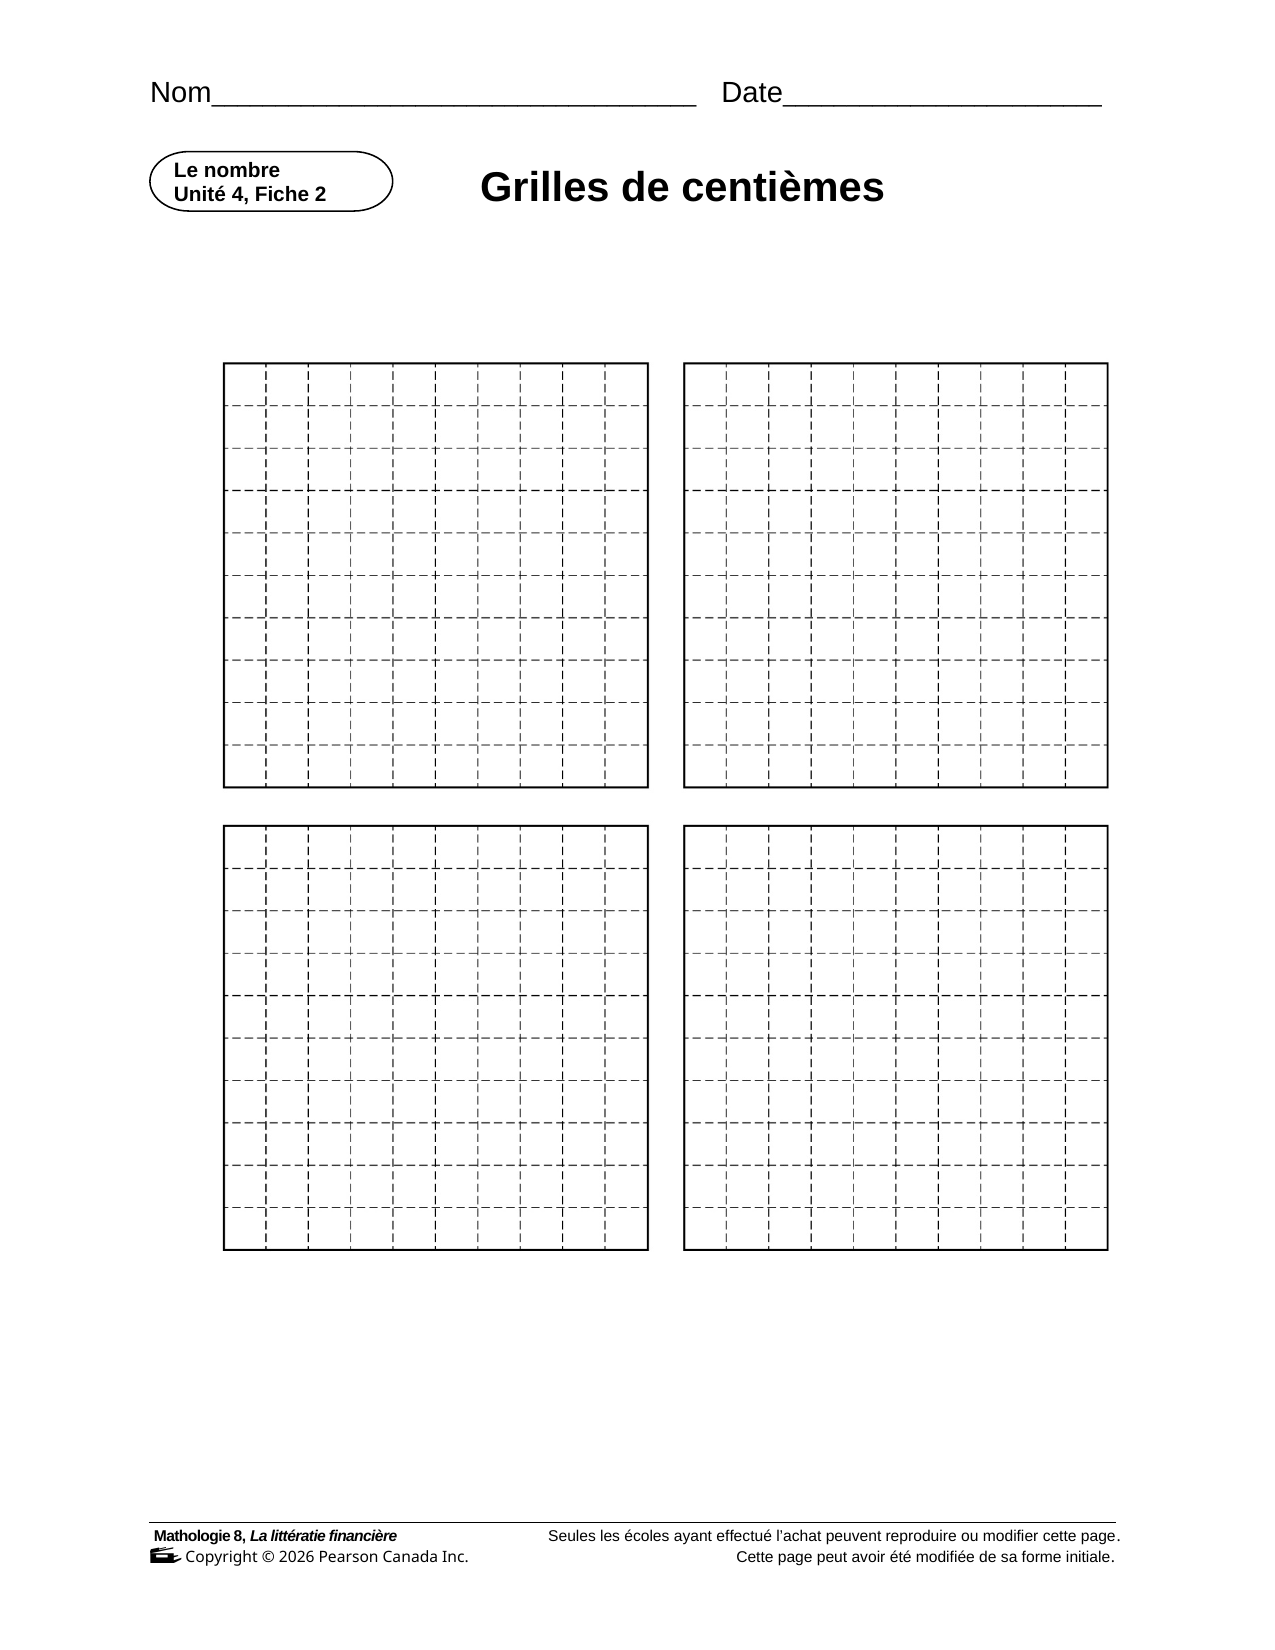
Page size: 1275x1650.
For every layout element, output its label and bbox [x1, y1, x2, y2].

picture [222, 274, 1109, 1339]
picture [150, 1547, 182, 1563]
